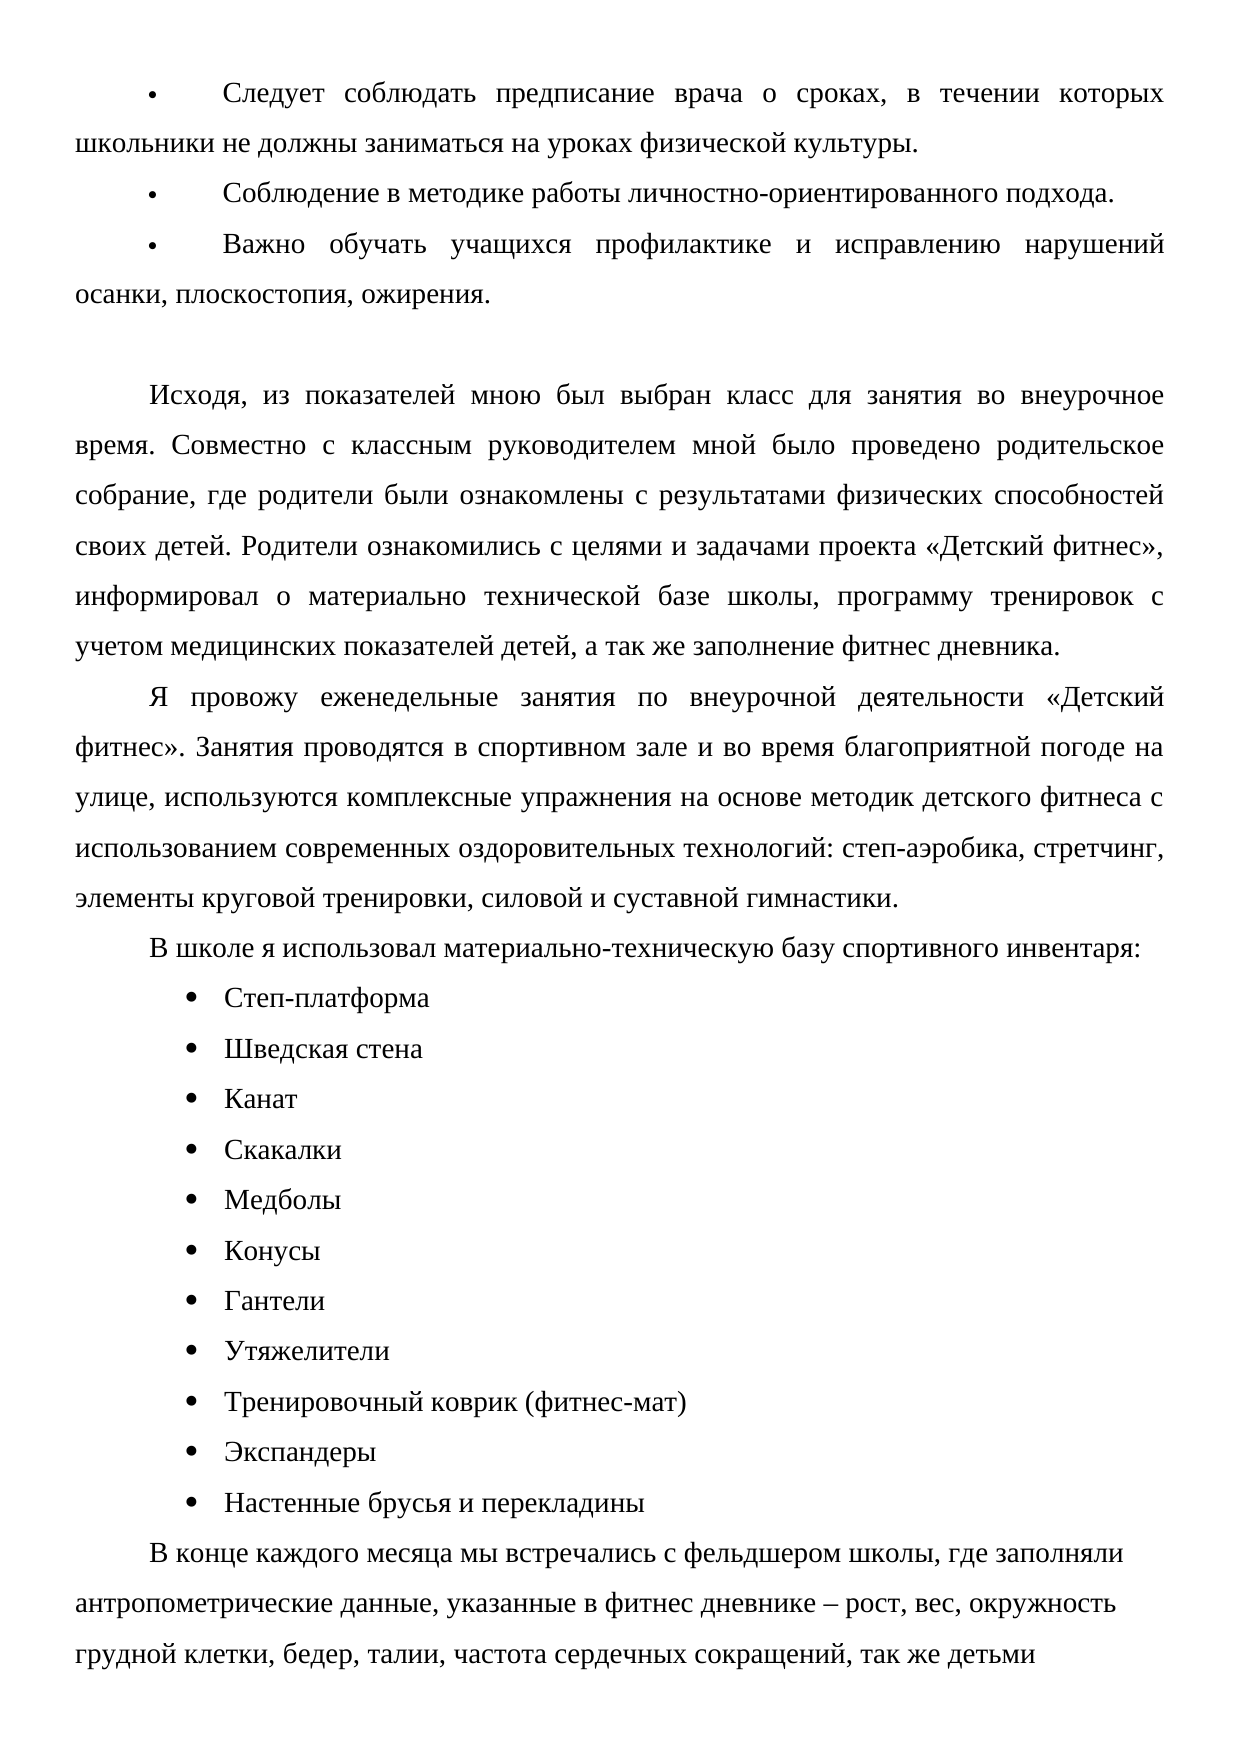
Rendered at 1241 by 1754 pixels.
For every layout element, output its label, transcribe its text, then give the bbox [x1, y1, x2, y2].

text Я провожу еженедельные занятия по внеурочной деятельности «Детский фитнес». Занятия проводятся в спортивном зале и во время благоприятной погоде на улице, используются комплексные упражнения на основе методик детского фитнеса с использованием современных оздоровительных технологий: степ-аэробика, стретчинг, элементы круговой тренировки, силовой и суставной гимнастики. [75, 679, 1165, 913]
list Тренировочный коврик (фитнес-мат) [186, 1384, 1165, 1418]
list Экспандеры [186, 1434, 1165, 1468]
list Соблюдение в методике работы личностно-ориентированного подхода. [75, 176, 1165, 209]
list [75, 1535, 1165, 1669]
list Степ-платформа [186, 981, 1165, 1014]
list Гантели [186, 1283, 1165, 1317]
list Канат [186, 1081, 1165, 1115]
list Следует соблюдать предписание врача о сроках, в течении которых школьники не должны заниматься на уроках физической культуры. [75, 75, 1165, 159]
text В школе я использовал материально-техническую базу спортивного инвентаря: [75, 930, 1165, 964]
list Утяжелители [186, 1333, 1165, 1367]
list Важно обучать учащихся профилактике и исправлению нарушений осанки, плоскостопия, ожирения. [75, 226, 1165, 310]
list Медболы [186, 1182, 1165, 1216]
list Конусы [186, 1233, 1165, 1266]
list Скакалки [186, 1132, 1165, 1166]
text Исходя, из показателей мною был выбран класс для занятия во внеурочное время. Совместно с классным руководителем мной было проведено родительское собрание, где родители были ознакомлены с результатами физических способностей своих детей. Родители ознакомились с целями и задачами проекта «Детский фитнес», информировал о материально технической базе школы, программу тренировок с учетом медицинских показателей детей, а так же заполнение фитнес дневника. [75, 377, 1165, 662]
list Настенные брусья и перекладины [186, 1485, 1165, 1518]
list Шведская стена [186, 1031, 1165, 1065]
